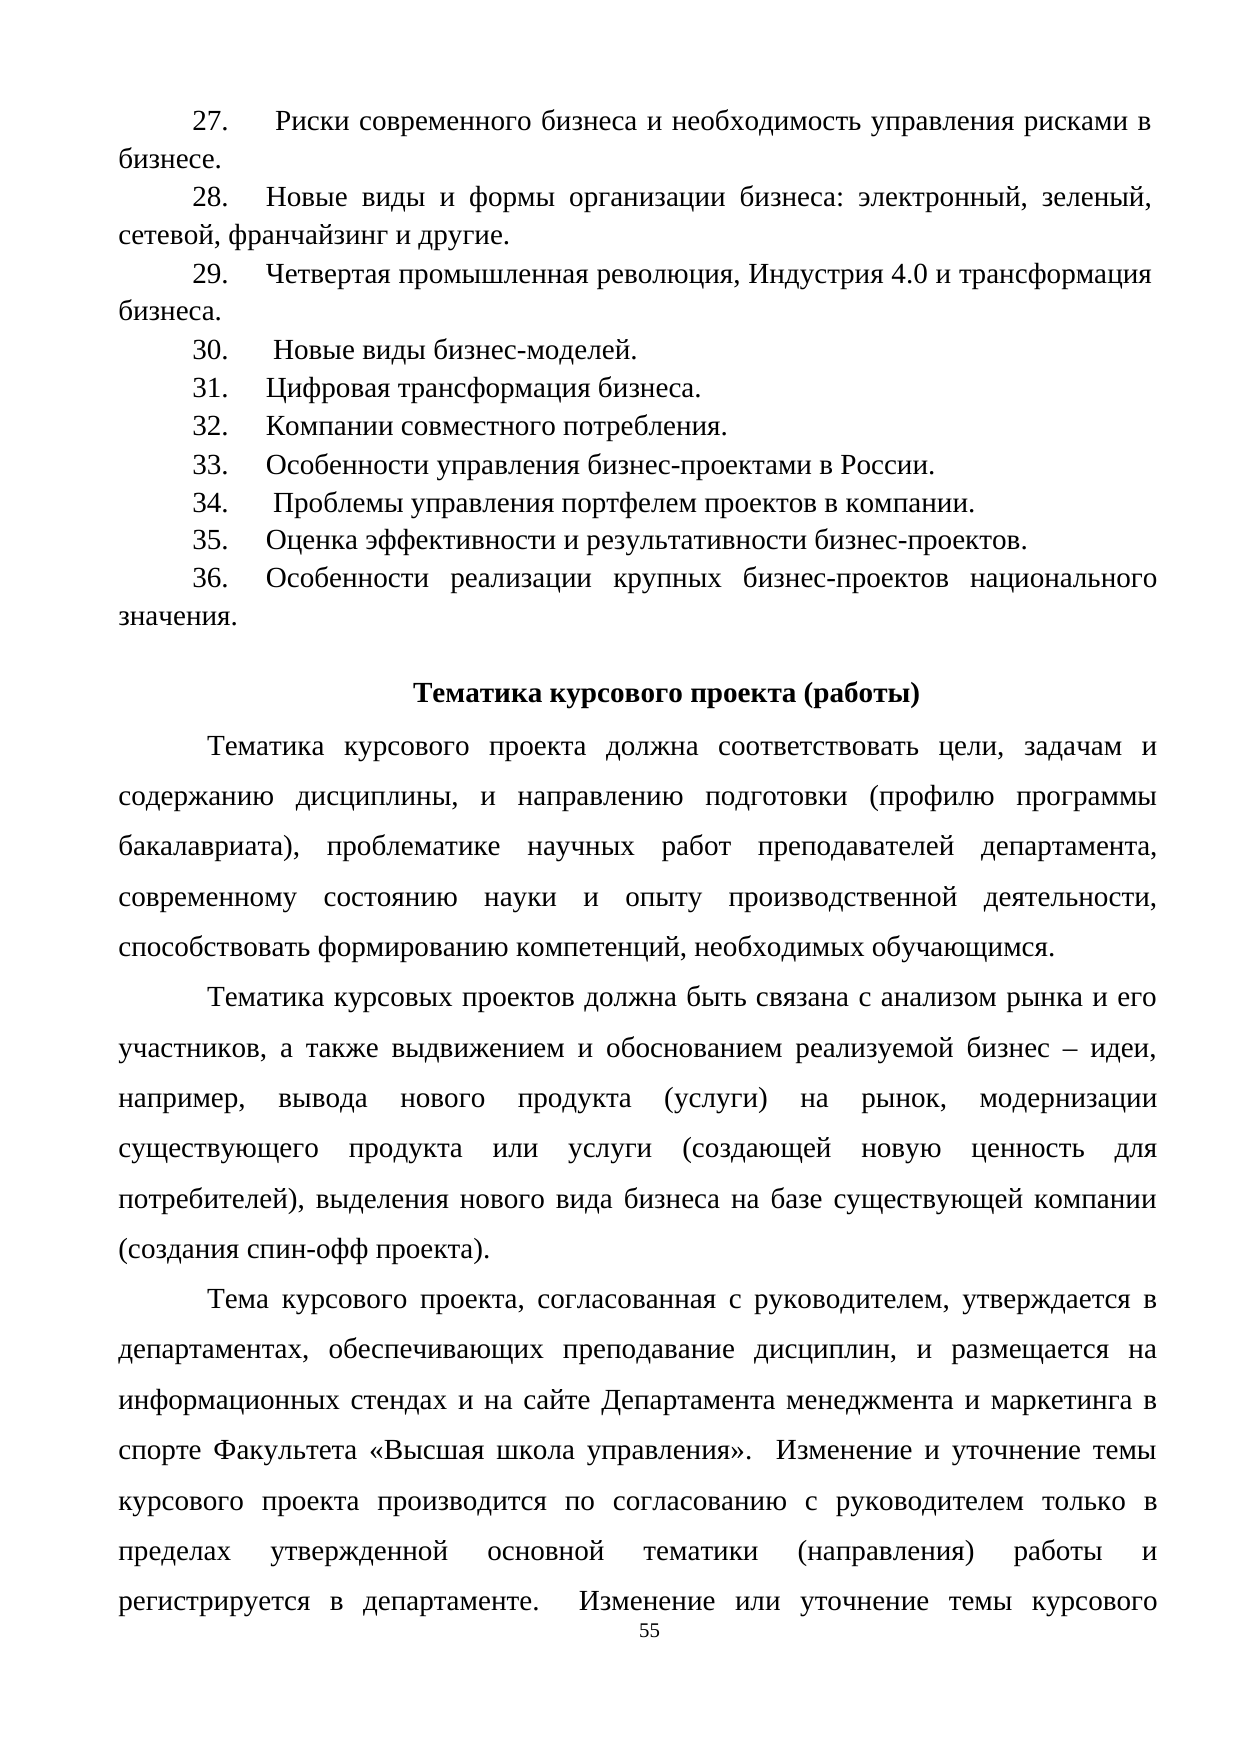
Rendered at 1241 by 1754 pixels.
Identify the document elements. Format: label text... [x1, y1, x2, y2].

list Особенности реализации крупных бизнес-проектов национального значения. [118, 560, 1158, 632]
list Новые виды и формы организации бизнеса: электронный, зеленый, сетевой, франчайзинг и другие. [118, 179, 1153, 251]
text Тематика курсового проекта (работы) [137, 675, 1122, 709]
list Особенности управления бизнес-проектами в России. [118, 447, 1158, 480]
text Тематика курсового проекта должна соответствовать цели, задачам и содержанию дисциплины, и направлению подготовки (профилю программы бакалавриата), проблематике научных работ преподавателей департамента, современному состоянию науки и опыту производственной деятельности, способствовать формированию компетенций, необходимых обучающимся. [118, 728, 1158, 963]
list Компании совместного потребления. [118, 408, 1153, 442]
list Риски современного бизнеса и необходимость управления рисками в бизнесе. [118, 103, 1153, 175]
list Проблемы управления портфелем проектов в компании. [118, 485, 1158, 518]
list Четвертая промышленная революция, Индустрия 4.0 и трансформация бизнеса. [118, 256, 1153, 327]
text Тематика курсовых проектов должна быть связана с анализом рынка и его участников, а также выдвижением и обоснованием реализуемой бизнес – идеи, например, вывода нового продукта (услуги) на рынок, модернизации существующего продукта или услуги (создающей новую ценность для потребителей), выделения нового вида бизнеса на базе существующей компании (создания спин-офф проекта). [118, 979, 1158, 1264]
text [118, 1281, 1158, 1617]
list Цифровая трансформация бизнеса. [118, 370, 1153, 404]
list Новые виды бизнес-моделей. [118, 332, 1153, 365]
list Оценка эффективности и результативности бизнес-проектов. [118, 522, 1158, 556]
